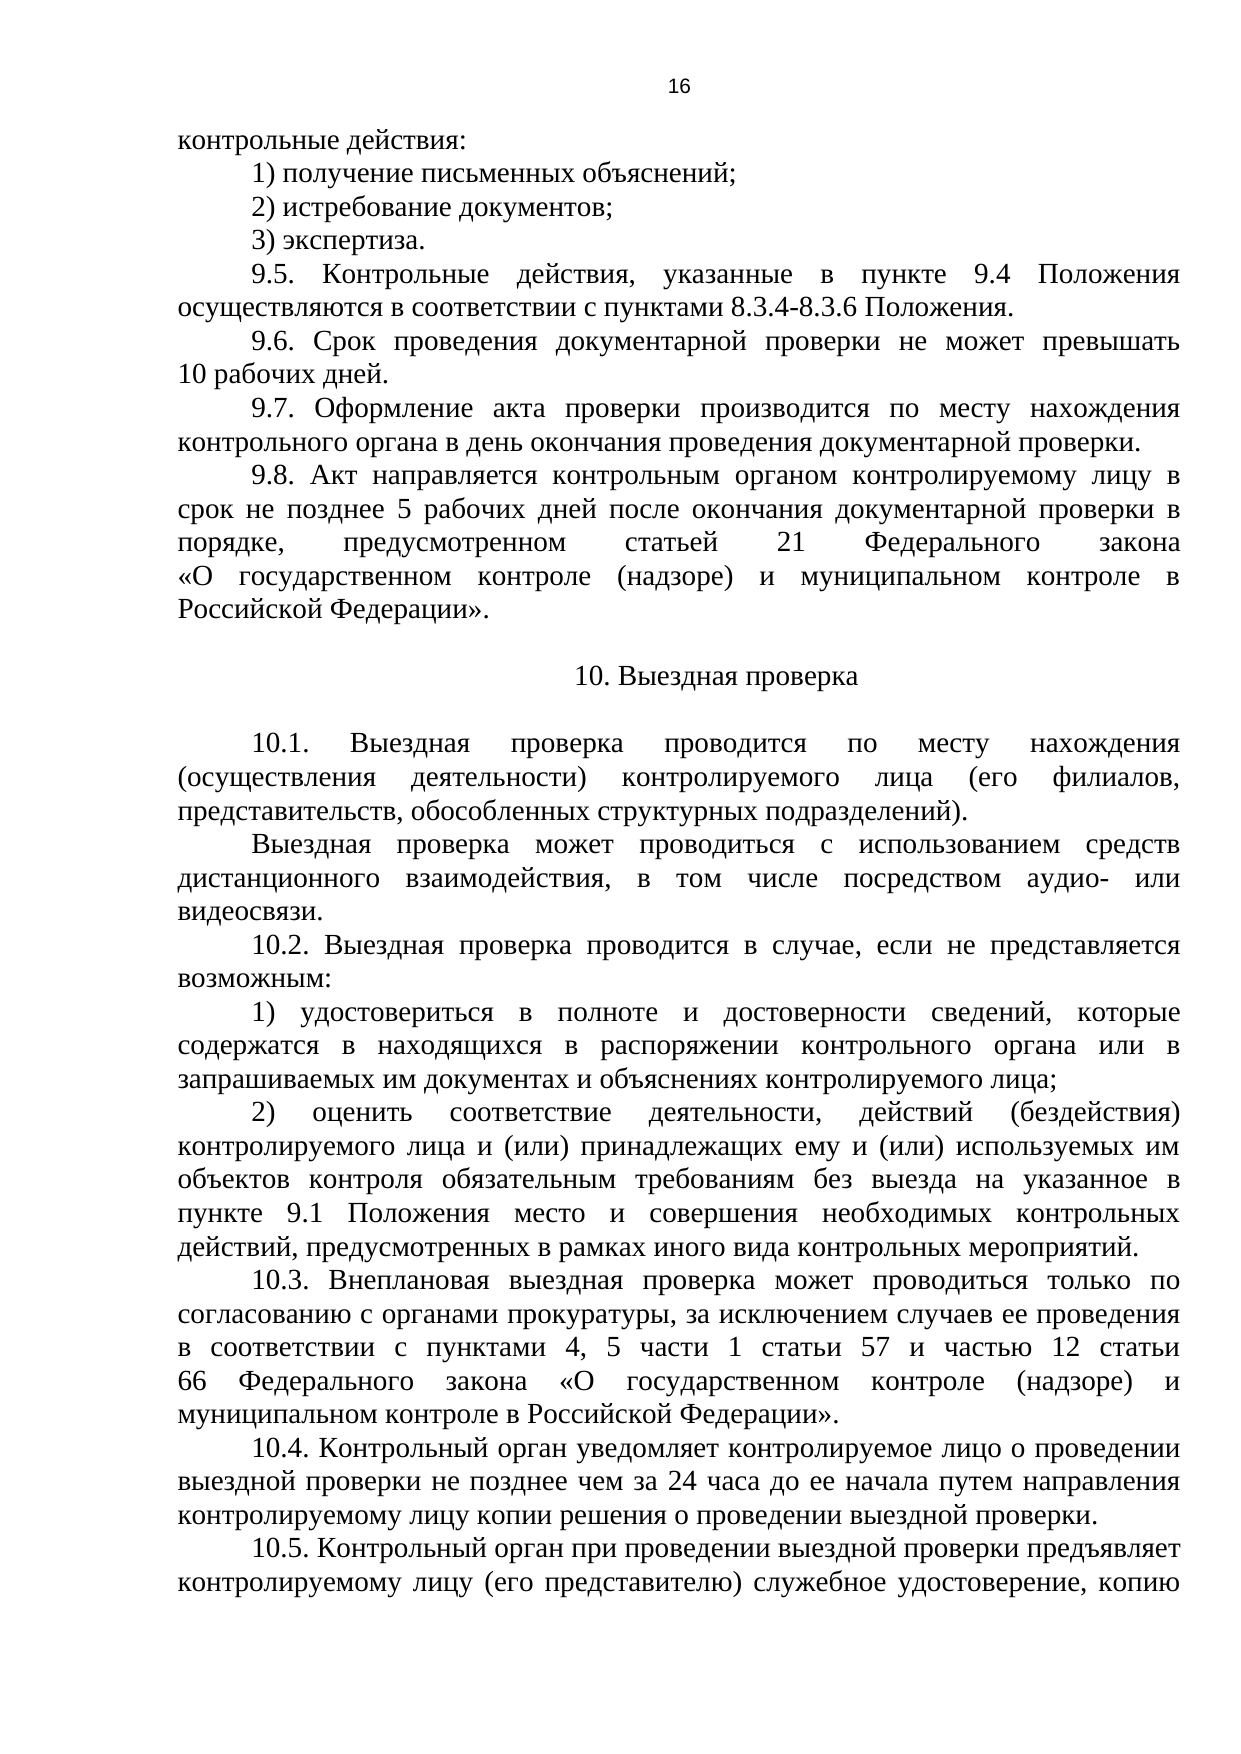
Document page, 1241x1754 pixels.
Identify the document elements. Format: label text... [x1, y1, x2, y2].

text 2) истребование документов; [177, 189, 1181, 222]
text 2) оценить соответствие деятельности, действий (бездействия) контролируемого лица и (или) принадлежащих ему и (или) используемых им объектов контроля обязательным требованиям без выезда на указанное в пункте 9.1 Положения место и совершения необходимых контрольных действий, предусмотренных в рамках иного вида контрольных мероприятий. [177, 1094, 1181, 1262]
text 3) экспертиза. [177, 222, 1181, 256]
list 10. Выездная проверка [177, 658, 1181, 692]
text 10.3. Внеплановая выездная проверка может проводиться только по согласованию с органами прокуратуры, за исключением случаев ее проведения в соответствии с пунктами 4, 5 части 1 статьи 57 и частью 12 статьи 66 Федерального закона «О государственном контроле (надзоре) и муниципальном контроле в Российской Федерации». [177, 1262, 1181, 1430]
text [177, 122, 1181, 155]
text 1) получение письменных объяснений; [177, 155, 1181, 189]
text 1) удостовериться в полноте и достоверности сведений, которые содержатся в находящихся в распоряжении контрольного органа или в запрашиваемых им документах и объяснениях контролируемого лица; [177, 994, 1181, 1094]
list 10.1. Выездная проверка проводится по месту нахождения (осуществления деятельности) контролируемого лица (его филиалов, представительств, обособленных структурных подразделений). [177, 726, 1181, 826]
text 9.8. Акт направляется контрольным органом контролируемому лицу в срок не позднее 5 рабочих дней после окончания документарной проверки в порядке, предусмотренном статьей 21 Федерального закона «О государственном контроле (надзоре) и муниципальном контроле в Российской Федерации». [177, 457, 1181, 625]
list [177, 1531, 1181, 1598]
list 10.2. Выездная проверка проводится в случае, если не представляется возможным: [177, 927, 1181, 994]
text 9.7. Оформление акта проверки производится по месту нахождения контрольного органа в день окончания проведения документарной проверки. [177, 390, 1181, 457]
text Выездная проверка может проводиться с использованием средств дистанционного взаимодействия, в том числе посредством аудио- или видеосвязи. [177, 826, 1181, 927]
text 10.4. Контрольный орган уведомляет контролируемое лицо о проведении выездной проверки не позднее чем за 24 часа до ее начала путем направления контролируемому лицу копии решения о проведении выездной проверки. [177, 1430, 1181, 1531]
list 9.6. Срок проведения документарной проверки не может превышать 10 рабочих дней. [177, 323, 1181, 390]
list 9.5. Контрольные действия, указанные в пункте 9.4 Положения осуществляются в соответствии с пунктами 8.3.4-8.3.6 Положения. [177, 256, 1181, 323]
